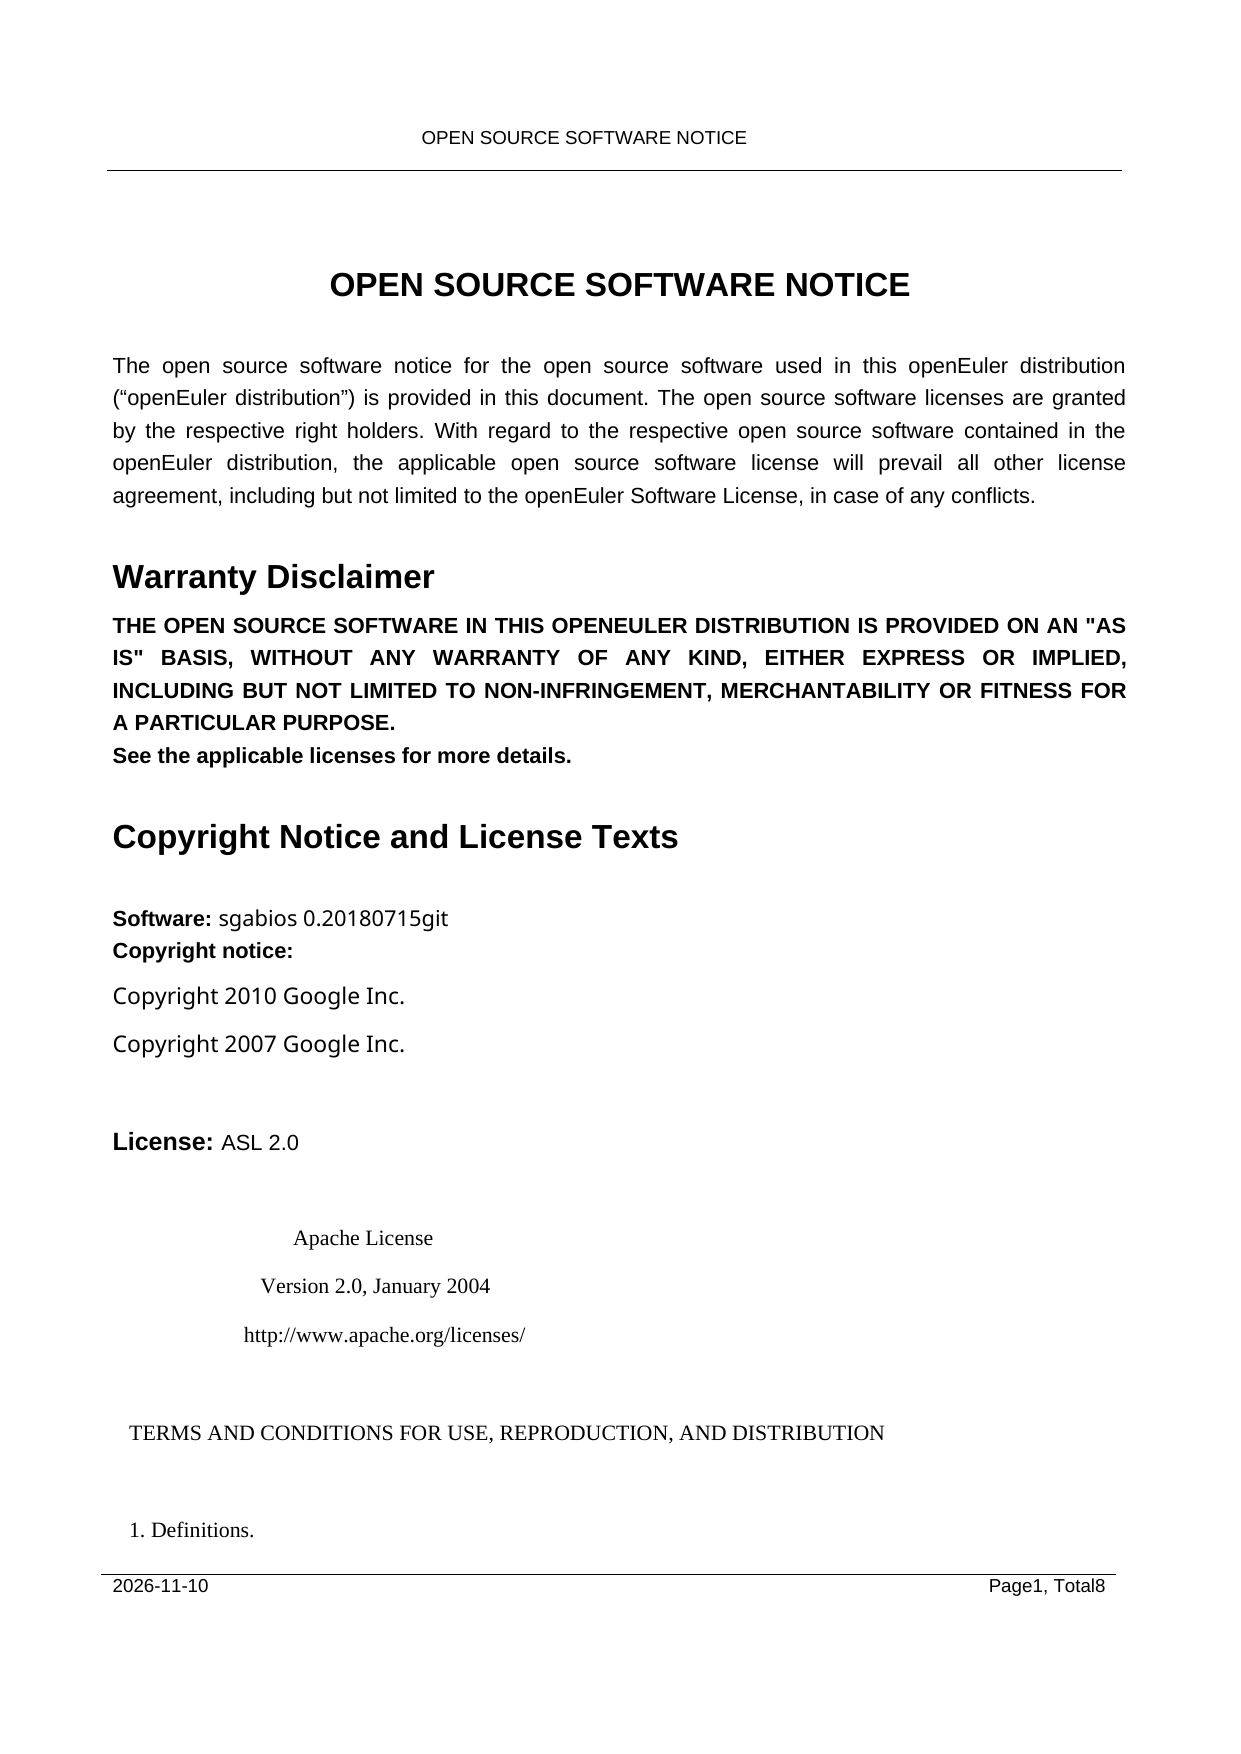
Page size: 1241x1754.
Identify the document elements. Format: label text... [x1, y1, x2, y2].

text Copyright notice: [112, 934, 1128, 966]
text OPEN SOURCE SOFTWARE NOTICE [112, 251, 1128, 316]
text License: ASL 2.0 [112, 1125, 1128, 1158]
text Copyright Notice and License Texts [112, 804, 1128, 869]
text Software: sgabios 0.20180715git [112, 901, 1128, 934]
text The open source software notice for the open source software used in this openEuler distribution (“openEuler distribution”) is provided in this document. The open source software licenses are granted by the respective right holders. With regard to the respective open source software contained in the openEuler distribution, the applicable open source software license will prevail all other license agreement, including but not limited to the openEuler Software License, in case of any conflicts. [112, 349, 1128, 511]
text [112, 1172, 1128, 1546]
text Warranty Disclaimer [112, 544, 1128, 609]
text Copyright 2010 Google Inc. Copyright 2007 Google Inc. [112, 979, 1128, 1109]
text THE OPEN SOURCE SOFTWARE IN THIS OPENEULER DISTRIBUTION IS PROVIDED ON AN "AS IS" BASIS, WITHOUT ANY WARRANTY OF ANY KIND, EITHER EXPRESS OR IMPLIED, INCLUDING BUT NOT LIMITED TO NON-INFRINGEMENT, MERCHANTABILITY OR FITNESS FOR A PARTICULAR PURPOSE. See the applicable licenses for more details. [112, 609, 1128, 771]
